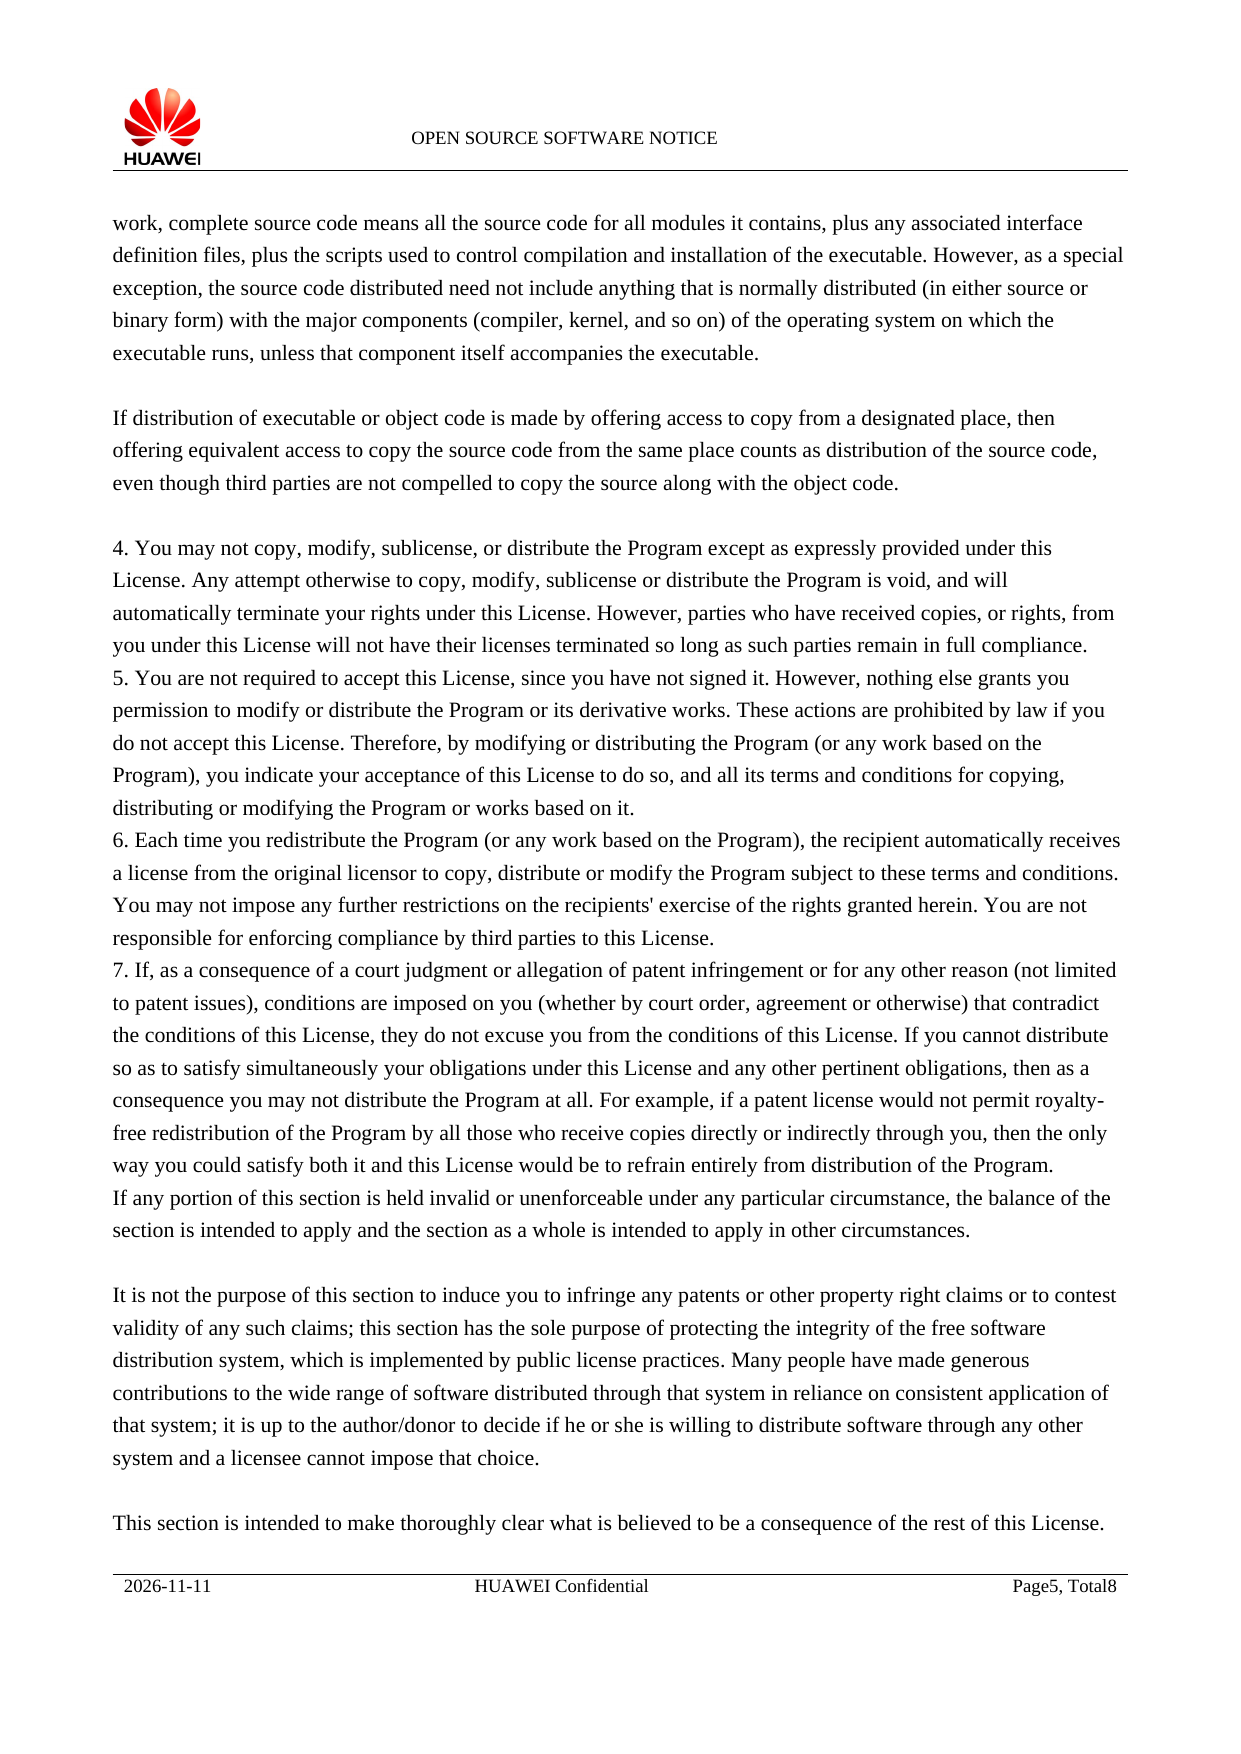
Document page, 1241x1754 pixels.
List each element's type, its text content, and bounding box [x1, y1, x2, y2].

picture [124, 88, 201, 165]
